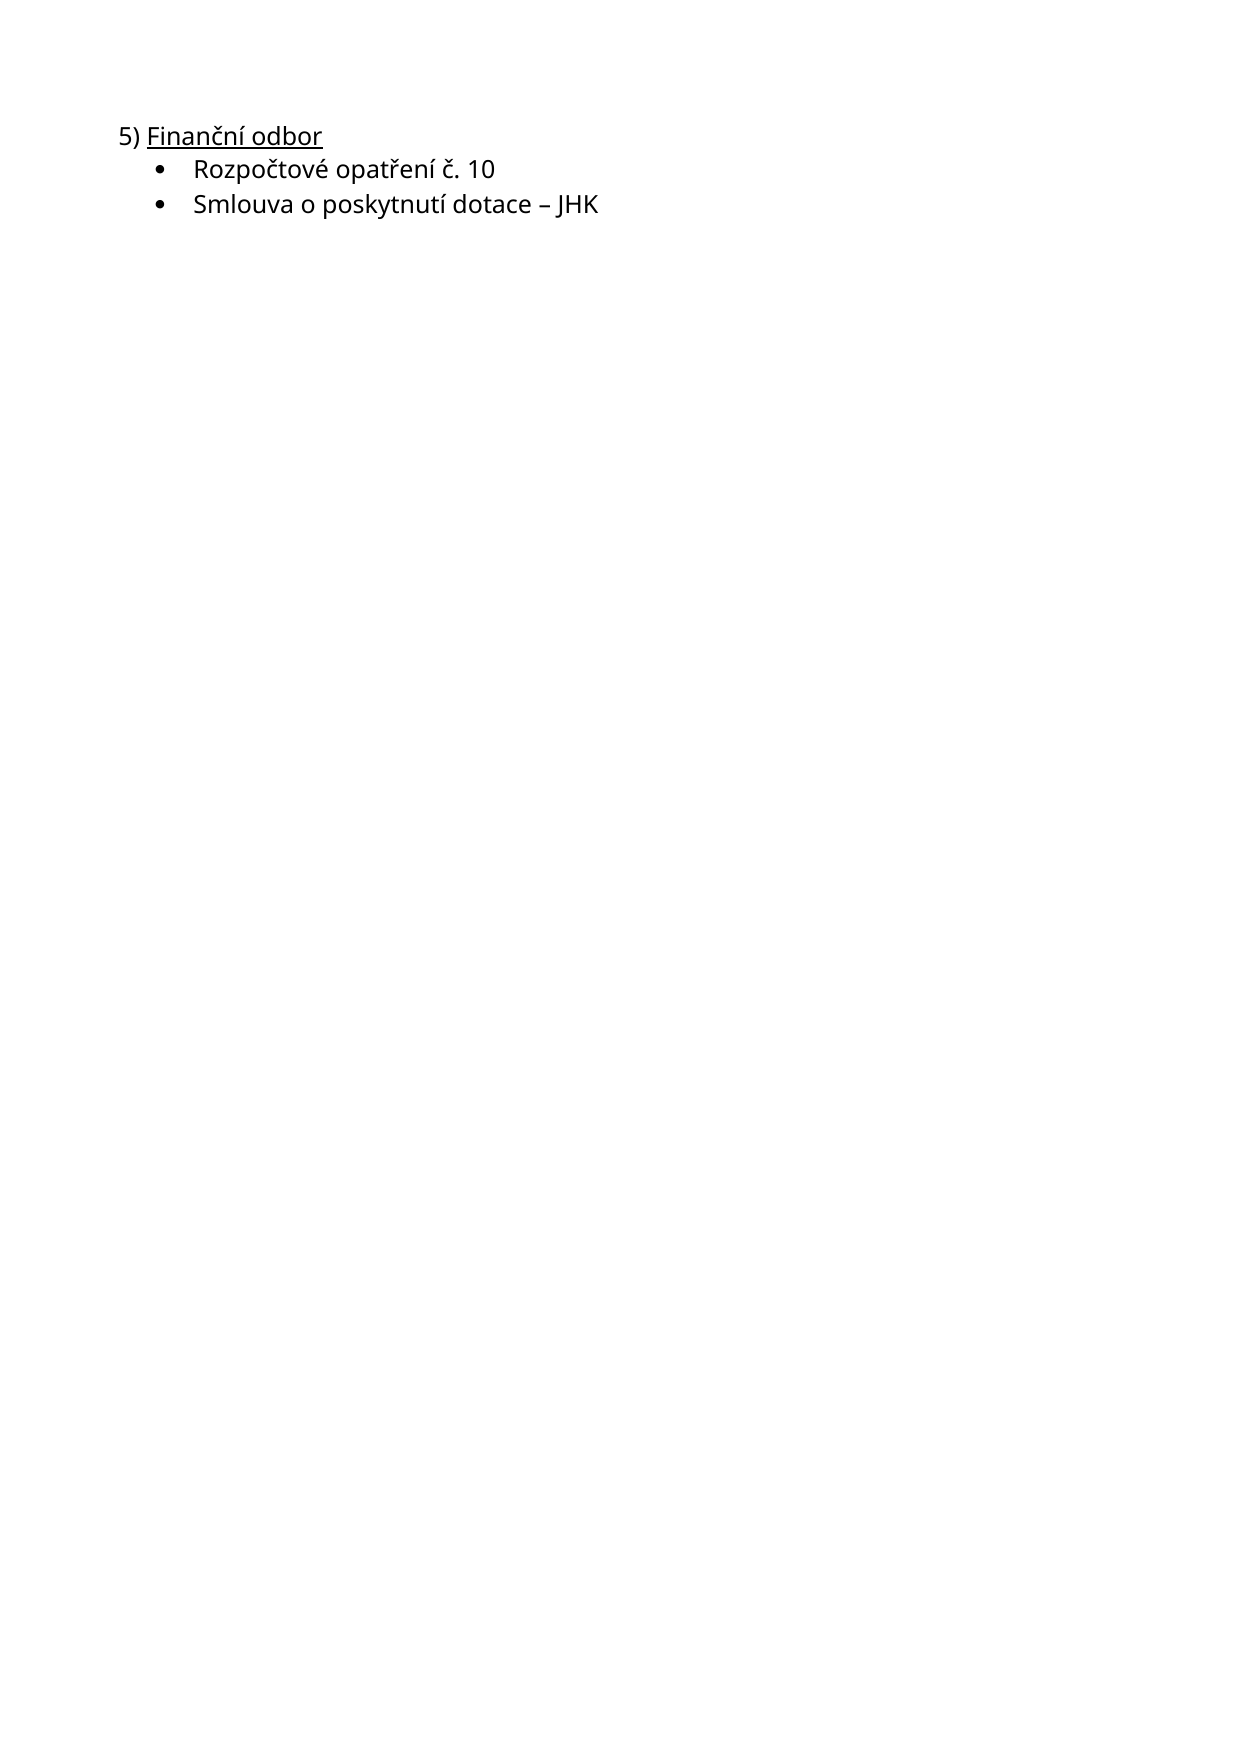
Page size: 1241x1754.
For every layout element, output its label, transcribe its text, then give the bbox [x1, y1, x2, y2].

list Smlouva o poskytnutí dotace – JHK [156, 186, 1122, 220]
text 5) Finanční odbor [118, 118, 1122, 152]
list Rozpočtové opatření č. 10 [156, 152, 1122, 186]
